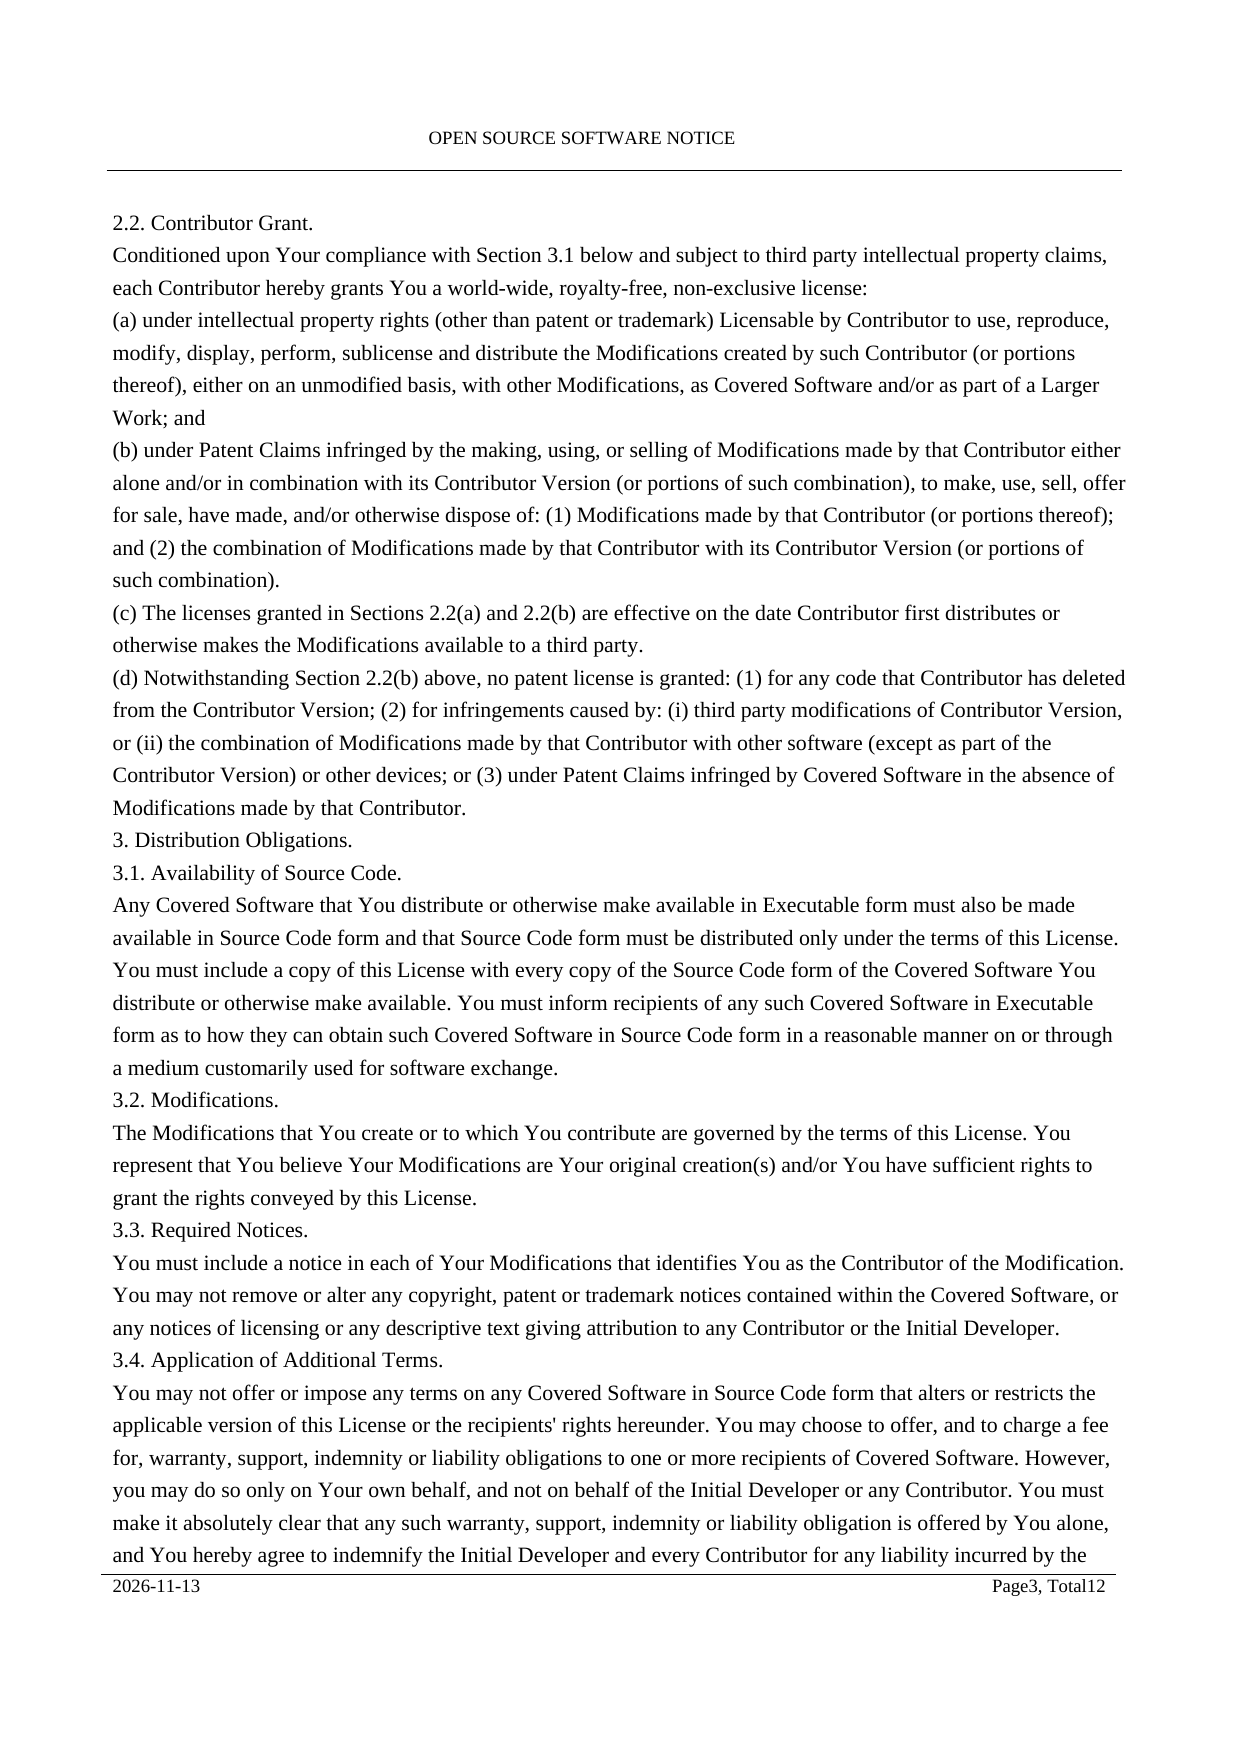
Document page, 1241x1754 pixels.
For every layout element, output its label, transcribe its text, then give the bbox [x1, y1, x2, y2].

text 2.2. Contributor Grant. [112, 206, 1128, 239]
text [112, 1376, 1128, 1571]
text (c) The licenses granted in Sections 2.2(a) and 2.2(b) are effective on the date Contributor first distributes or otherwise makes the Modifications available to a third party. [112, 596, 1128, 661]
text 3.4. Application of Additional Terms. [112, 1344, 1128, 1376]
text (b) under Patent Claims infringed by the making, using, or selling of Modifications made by that Contributor either alone and/or in combination with its Contributor Version (or portions of such combination), to make, use, sell, offer for sale, have made, and/or otherwise dispose of: (1) Modifications made by that Contributor (or portions thereof); and (2) the combination of Modifications made by that Contributor with its Contributor Version (or portions of such combination). [112, 434, 1128, 596]
text (d) Notwithstanding Section 2.2(b) above, no patent license is granted: (1) for any code that Contributor has deleted from the Contributor Version; (2) for infringements caused by: (i) third party modifications of Contributor Version, or (ii) the combination of Modifications made by that Contributor with other software (except as part of the Contributor Version) or other devices; or (3) under Patent Claims infringed by Covered Software in the absence of Modifications made by that Contributor. [112, 661, 1128, 824]
text You must include a notice in each of Your Modifications that identifies You as the Contributor of the Modification. You may not remove or alter any copyright, patent or trademark notices contained within the Covered Software, or any notices of licensing or any descriptive text giving attribution to any Contributor or the Initial Developer. [112, 1246, 1128, 1344]
text 3. Distribution Obligations. [112, 824, 1128, 856]
text (a) under intellectual property rights (other than patent or trademark) Licensable by Contributor to use, reproduce, modify, display, perform, sublicense and distribute the Modifications created by such Contributor (or portions thereof), either on an unmodified basis, with other Modifications, as Covered Software and/or as part of a Larger Work; and [112, 304, 1128, 434]
text 3.2. Modifications. [112, 1084, 1128, 1116]
text 3.1. Availability of Source Code. [112, 856, 1128, 889]
text Any Covered Software that You distribute or otherwise make available in Executable form must also be made available in Source Code form and that Source Code form must be distributed only under the terms of this License. You must include a copy of this License with every copy of the Source Code form of the Covered Software You distribute or otherwise make available. You must inform recipients of any such Covered Software in Executable form as to how they can obtain such Covered Software in Source Code form in a reasonable manner on or through a medium customarily used for software exchange. [112, 889, 1128, 1084]
text The Modifications that You create or to which You contribute are governed by the terms of this License. You represent that You believe Your Modifications are Your original creation(s) and/or You have sufficient rights to grant the rights conveyed by this License. [112, 1116, 1128, 1214]
text Conditioned upon Your compliance with Section 3.1 below and subject to third party intellectual property claims, each Contributor hereby grants You a world-wide, royalty-free, non-exclusive license: [112, 239, 1128, 304]
text 3.3. Required Notices. [112, 1214, 1128, 1246]
